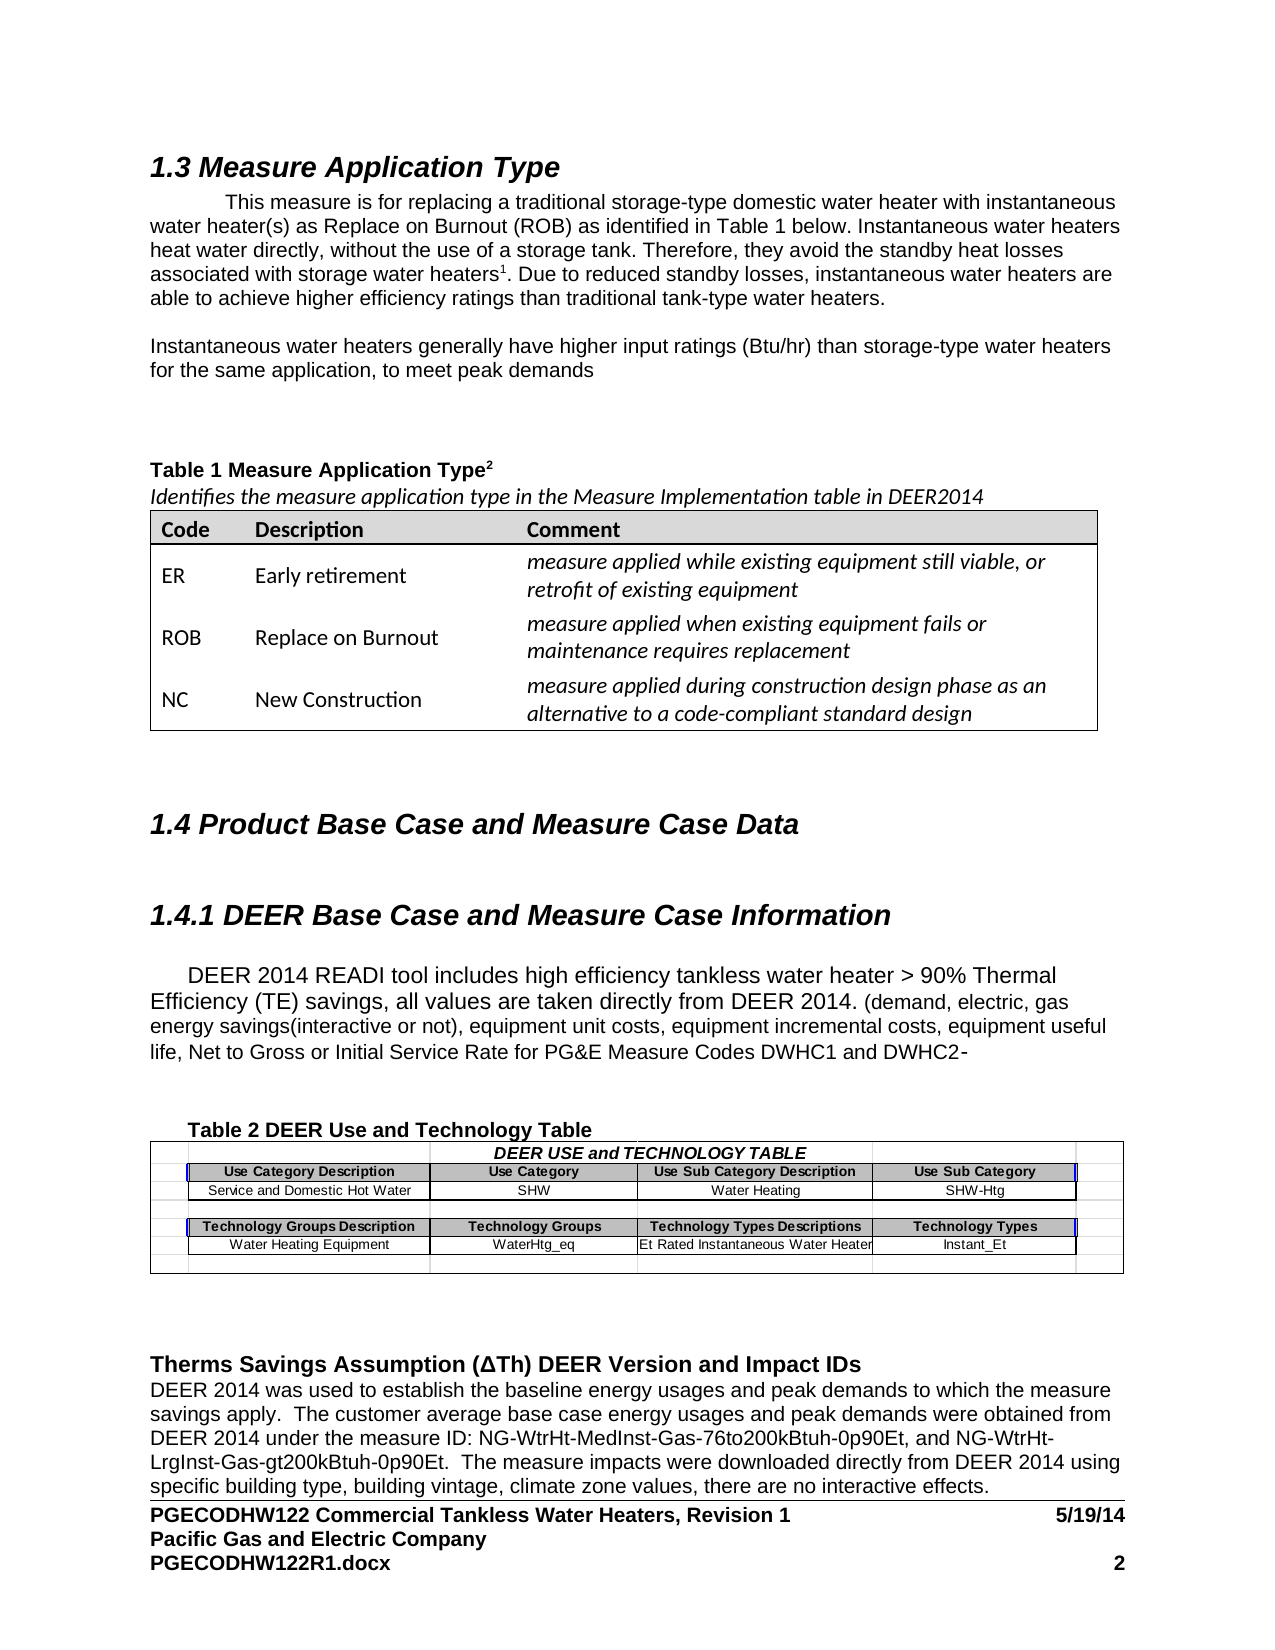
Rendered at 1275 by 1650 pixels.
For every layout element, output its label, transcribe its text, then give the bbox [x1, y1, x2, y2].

subtitle 1.4 Product Base Case and Measure Case Data [150, 807, 1125, 840]
text Instantaneous water heaters generally have higher input ratings (Btu/hr) than storage-type water heaters for the same application, to meet peak demands [150, 333, 1125, 381]
table_header Code [151, 511, 244, 543]
text Identifies the measure application type in the Measure Implementation table in DEER2014 [150, 482, 1125, 510]
table_cell measure applied when existing equipment fails or maintenance requires replacement [516, 605, 1097, 668]
text DEER 2014 READI tool includes high efficiency tankless water heater > 90% Thermal Efficiency (TE) savings, all values are taken directly from DEER 2014. (demand, electric, gas energy savings(interactive or not), equipment unit costs, equipment incremental costs, equipment useful life, Net to Gross or Initial Service Rate for PG&E Measure Codes DWHC1 and DWHC2- [150, 962, 1125, 1065]
table_cell Early retirement [244, 545, 516, 605]
table_cell measure applied during construction design phase as an alternative to a code-compliant standard design [516, 668, 1097, 730]
text This measure is for replacing a traditional storage-type domestic water heater with instantaneous water heater(s) as Replace on Burnout (ROB) as identified in Table 1 below. Instantaneous water heaters heat water directly, without the use of a storage tank. Therefore, they avoid the standby heat losses associated with storage water heaters. Due to reduced standby losses, instantaneous water heaters are able to achieve higher efficiency ratings than traditional tank-type water heaters. [150, 190, 1125, 309]
table_cell New Construction [244, 668, 516, 730]
table_header Comment [516, 511, 1097, 543]
subtitle 1.3 Measure Application Type [150, 150, 1125, 183]
table_cell Replace on Burnout [244, 605, 516, 668]
text Table 1 Measure Application Type [150, 458, 1125, 482]
subtitle 1.4.1 DEER Base Case and Measure Case Information [150, 898, 1125, 931]
text Therms Savings Assumption (ΔTh) DEER Version and Impact IDs [150, 1351, 1125, 1378]
table_cell measure applied while existing equipment still viable, or retrofit of existing equipment [516, 545, 1097, 605]
text Table 2 DEER Use and Technology Table [187, 1117, 1125, 1141]
table_cell ROB [151, 605, 244, 668]
table_cell ER [151, 545, 244, 605]
table_header Description [244, 511, 516, 543]
table_cell NC [151, 668, 244, 730]
text DEER 2014 was used to establish the baseline energy usages and peak demands to which the measure savings apply. The customer average base case energy usages and peak demands were obtained from DEER 2014 under the measure ID: NG-WtrHt-MedInst-Gas-76to200kBtuh-0p90Et, and NG-WtrHt-LrgInst-Gas-gt200kBtuh-0p90Et. The measure impacts were downloaded directly from DEER 2014 using specific building type, building vintage, climate zone values, there are no interactive effects. [150, 1378, 1125, 1497]
